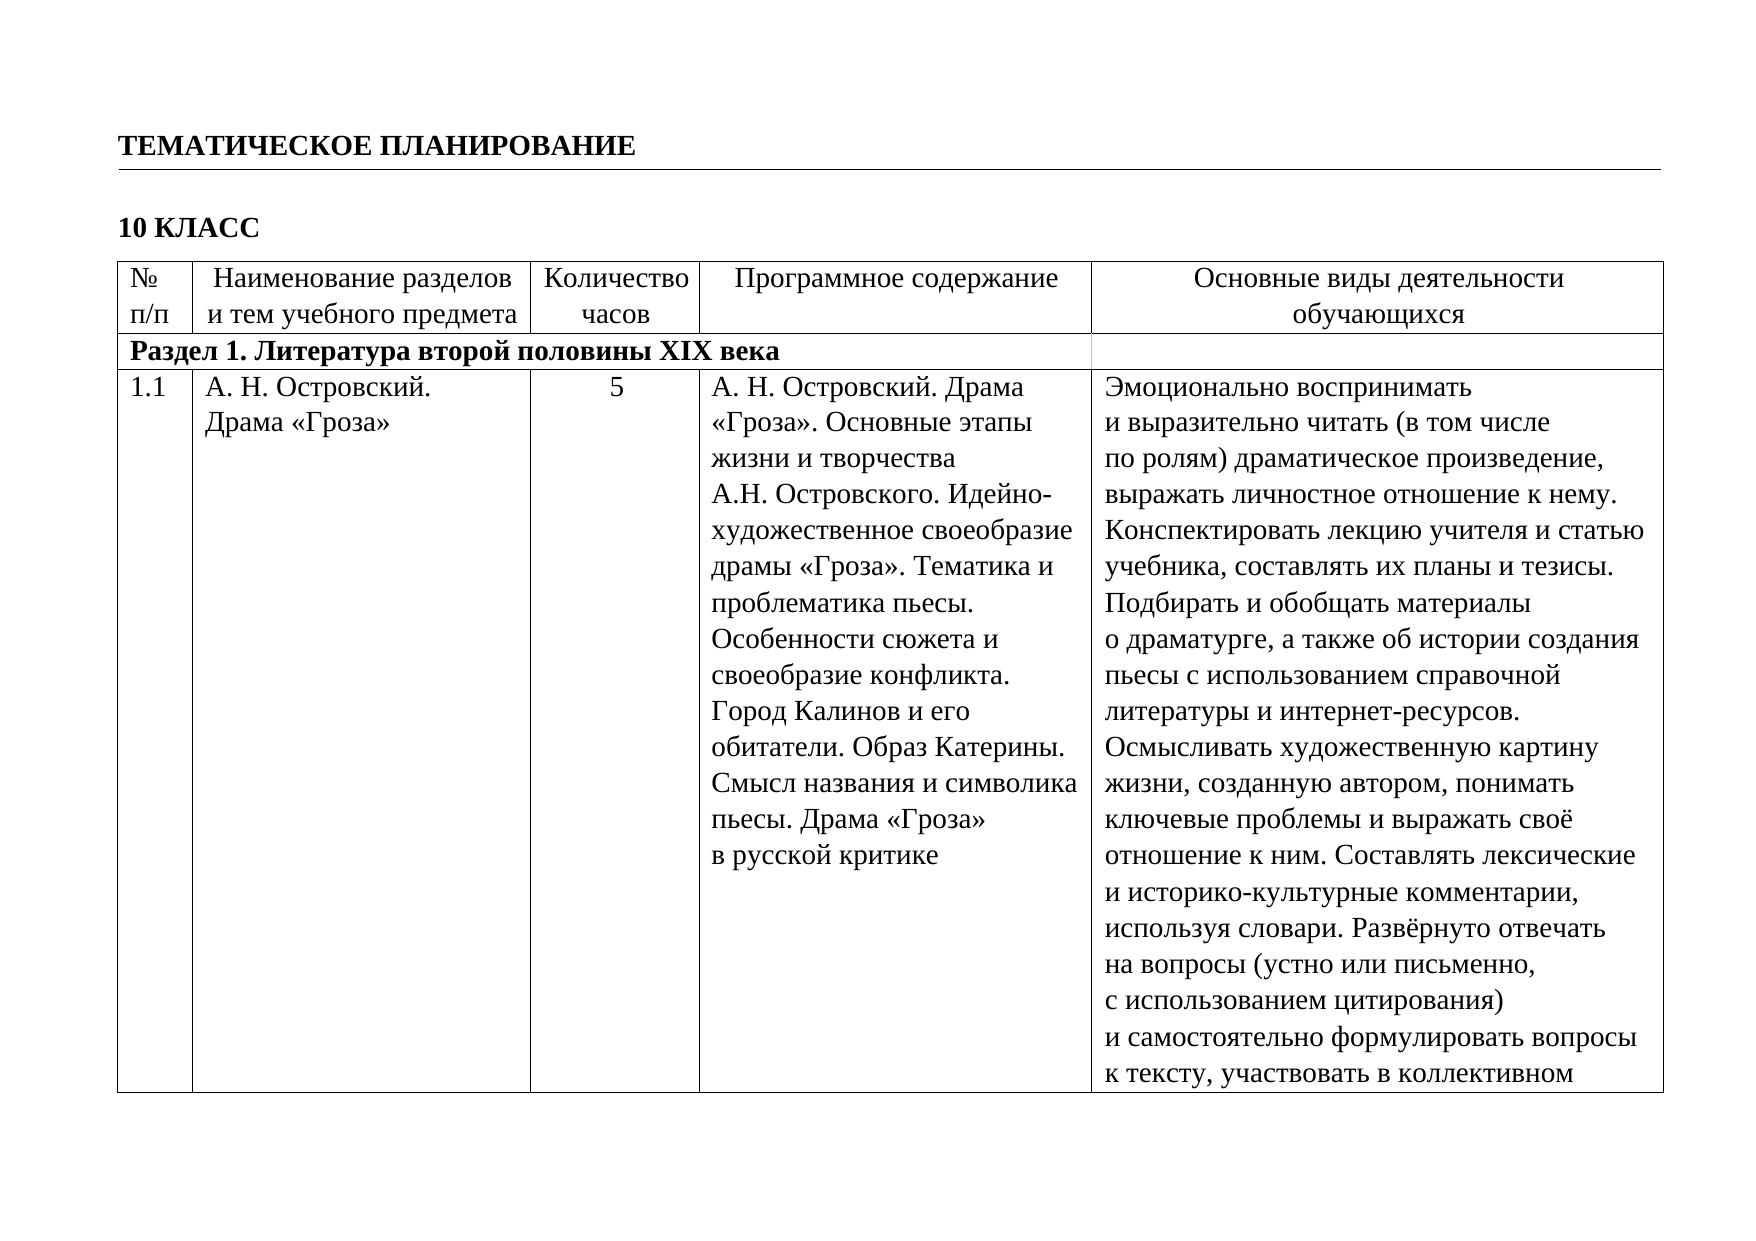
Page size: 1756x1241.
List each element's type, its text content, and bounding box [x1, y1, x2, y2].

subtitle ТЕМАТИЧЕСКОЕ ПЛАНИРОВАНИЕ 10 КЛАСС [118, 128, 639, 244]
